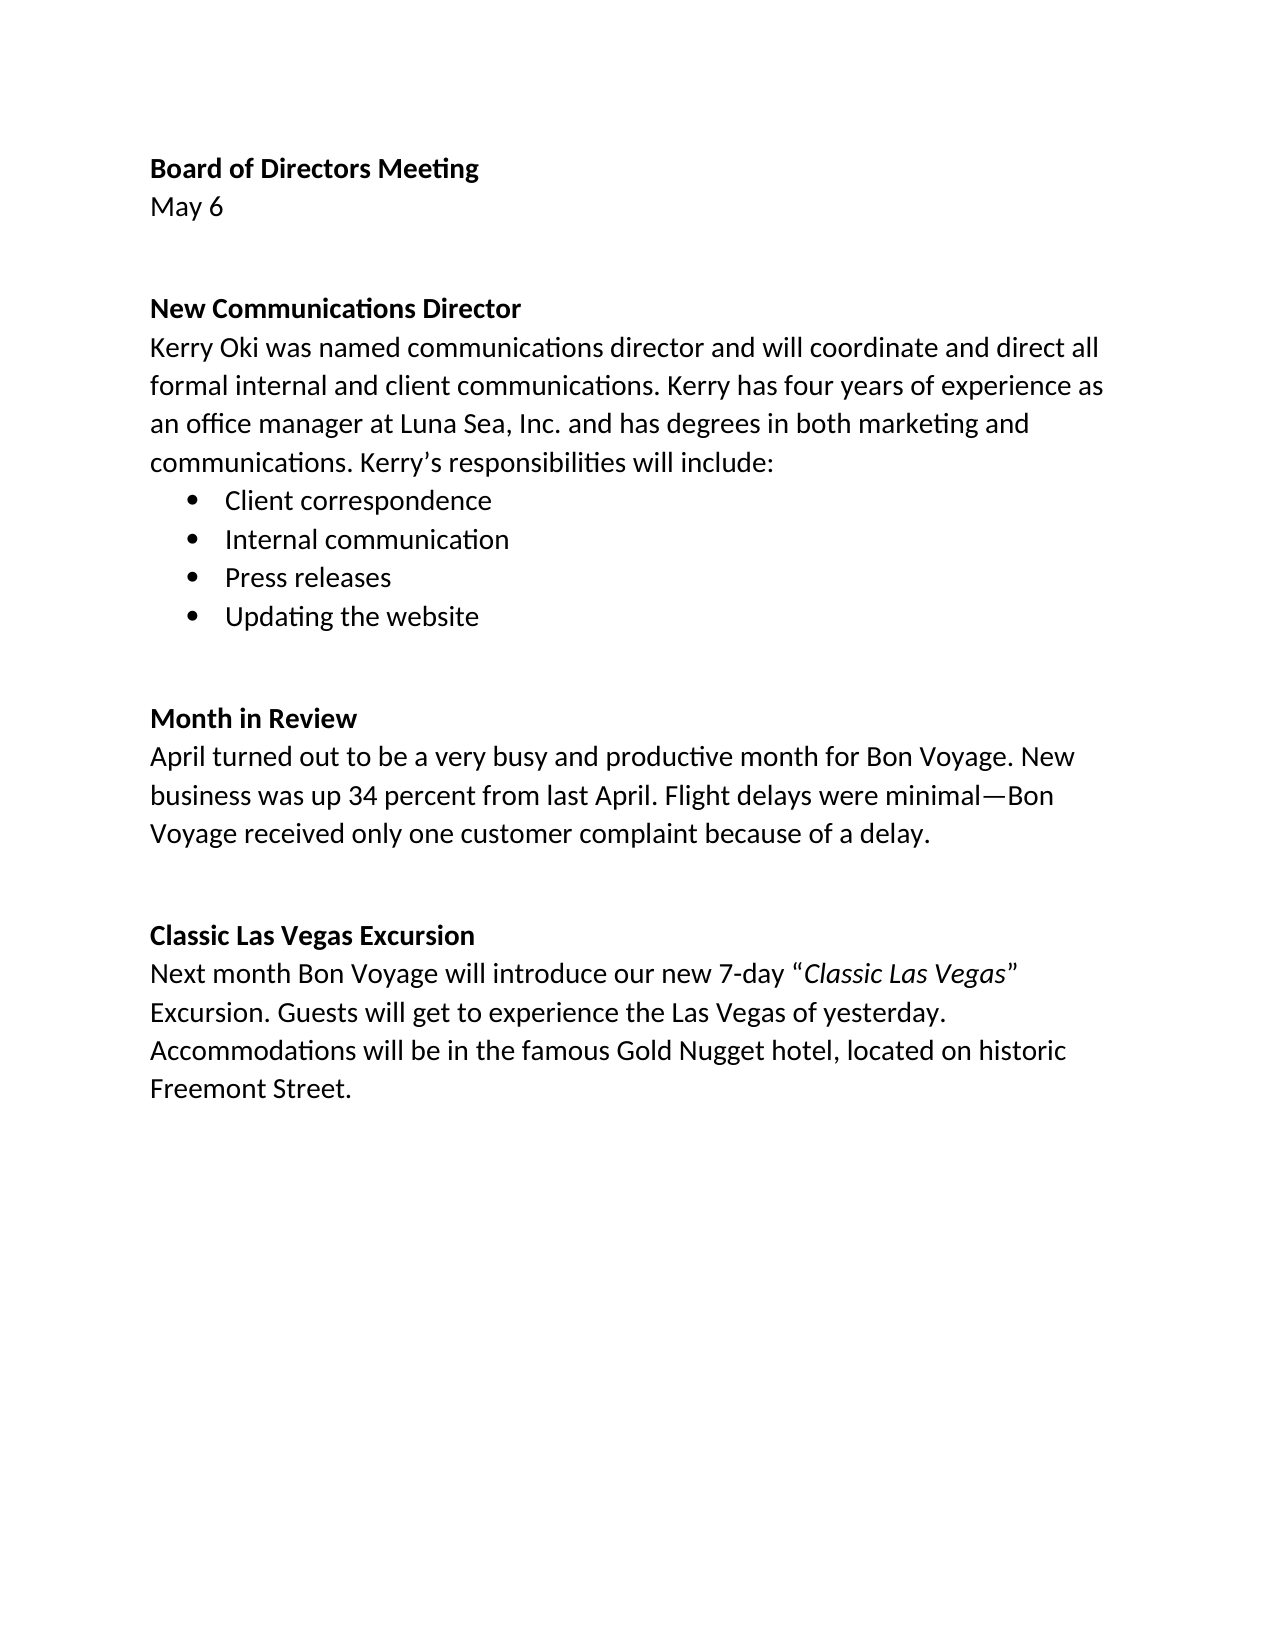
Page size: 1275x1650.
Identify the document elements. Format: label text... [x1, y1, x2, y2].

text May 6 [150, 188, 1125, 224]
text Kerry Oki was named communications director and will coordinate and direct all formal internal and client communications. Kerry has four years of experience as an office manager at Luna Sea, Inc. and has degrees in both marketing and communications. Kerry’s responsibilities will include: [150, 329, 1125, 480]
subtitle Month in Review [150, 700, 1125, 735]
list Client correspondence [187, 482, 1125, 518]
list Press releases [187, 559, 1125, 595]
text Next month Bon Voyage will introduce our new 7-day “Classic Las Vegas” Excursion. Guests will get to experience the Las Vegas of yesterday. Accommodations will be in the famous Gold Nugget hotel, located on historic Freemont Street. [150, 955, 1125, 1106]
text April turned out to be a very busy and productive month for Bon Voyage. New business was up 34 percent from last April. Flight delays were minimal—Bon Voyage received only one customer complaint because of a delay. [150, 738, 1125, 851]
subtitle New Communications Director [150, 290, 1125, 326]
list Updating the website [187, 598, 1125, 633]
subtitle Classic Las Vegas Excursion [150, 917, 1125, 952]
list Internal communication [187, 521, 1125, 557]
text Board of Directors Meeting [150, 150, 1125, 186]
